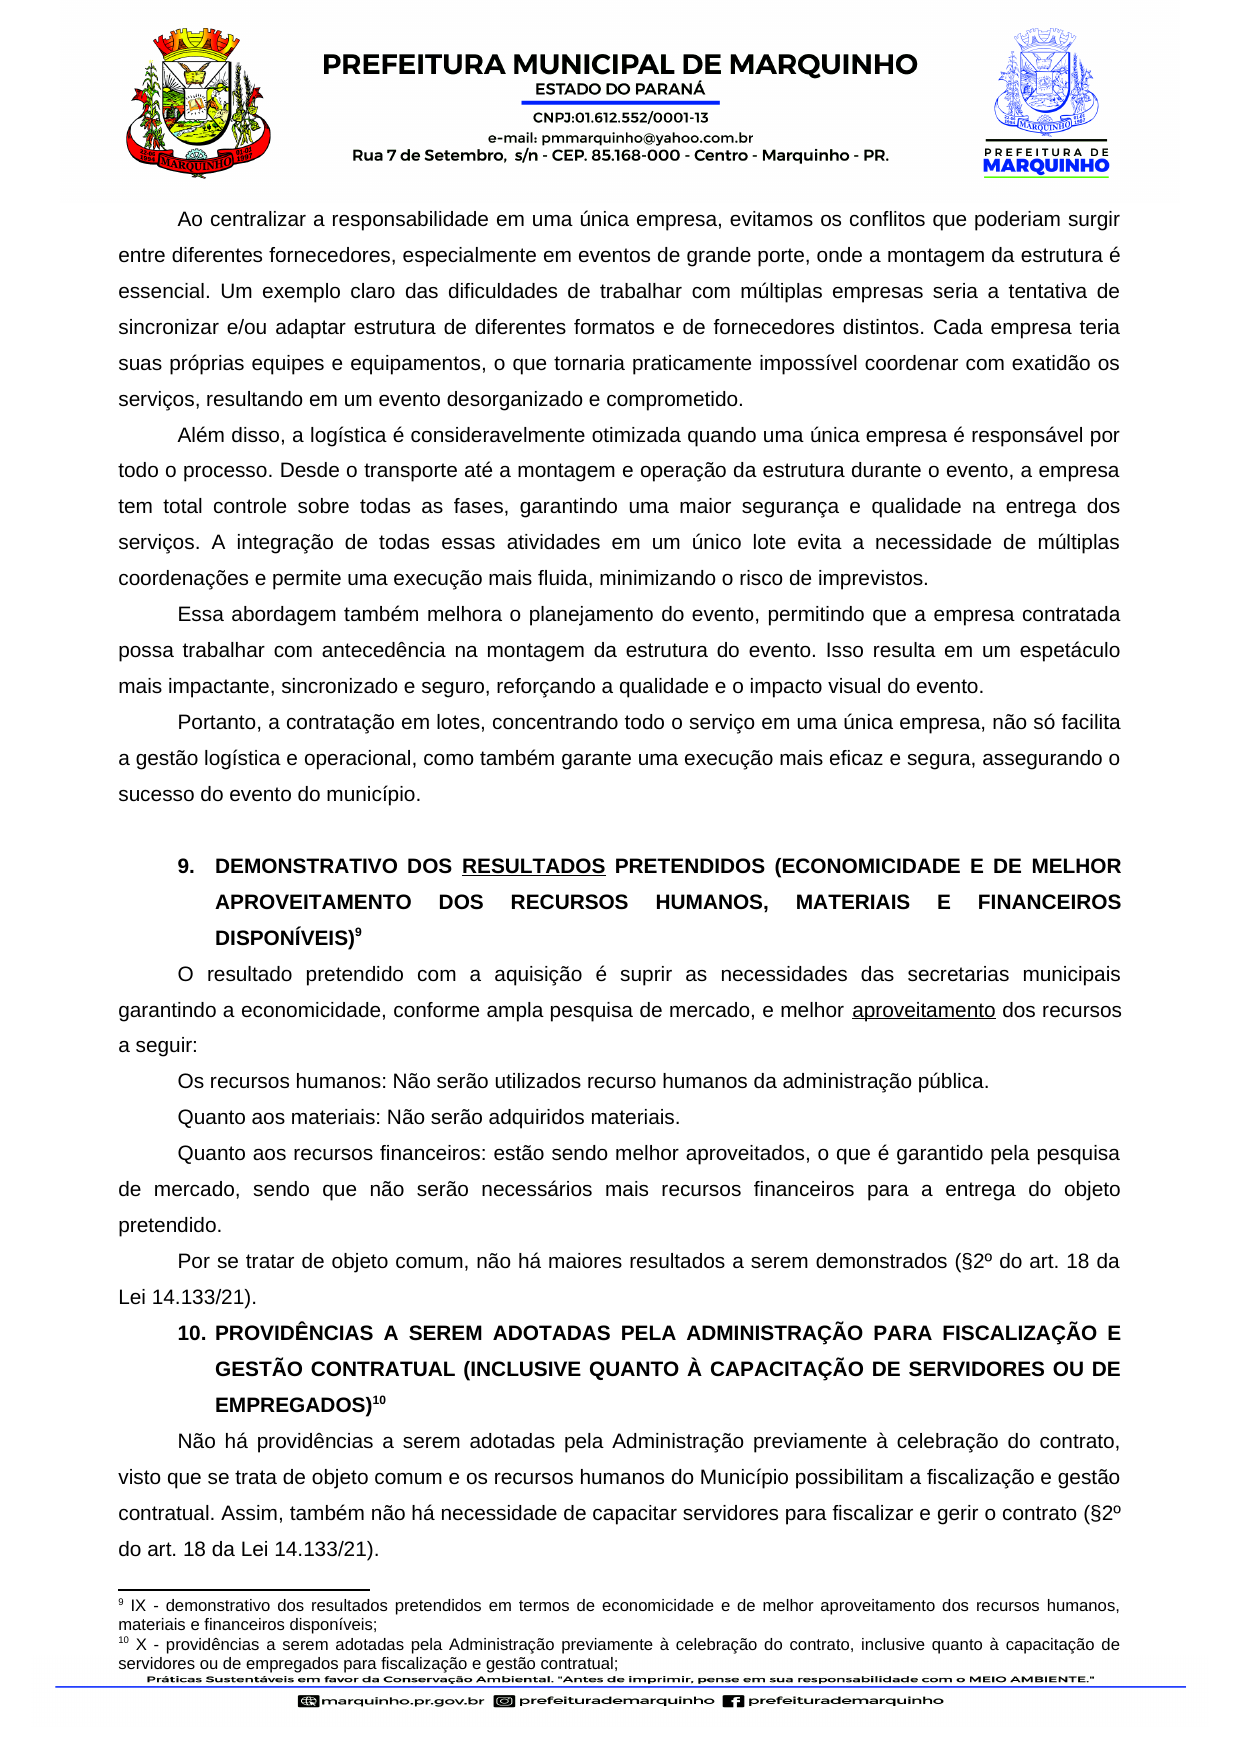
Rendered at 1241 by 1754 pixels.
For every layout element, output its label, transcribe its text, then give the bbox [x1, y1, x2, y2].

text Quanto aos recursos financeiros: estão sendo melhor aproveitados, o que é garantido pela pesquisa de mercado, sendo que não serão necessários mais recursos financeiros para a entrega do objeto pretendido. [118, 1141, 1122, 1237]
text PROVIDÊNCIAS A SEREM ADOTADAS PELA ADMINISTRAÇÃO PARA FISCALIZAÇÃO E GESTÃO CONTRATUAL (INCLUSIVE QUANTO À CAPACITAÇÃO DE SERVIDORES OU DE EMPREGADOS) [177, 1321, 1122, 1417]
list Portanto, a contratação em lotes, concentrando todo o serviço em uma única empresa, não só facilita a gestão logística e operacional, como também garante uma execução mais eficaz e segura, assegurando o sucesso do evento do município. [118, 710, 1122, 806]
text Os recursos humanos: Não serão utilizados recurso humanos da administração pública. [118, 1069, 1122, 1093]
text DEMONSTRATIVO DOS RESULTADOS PRETENDIDOS (ECONOMICIDADE E DE MELHOR APROVEITAMENTO DOS RECURSOS HUMANOS, MATERIAIS E FINANCEIROS DISPONÍVEIS) [177, 854, 1122, 949]
picture [60, 0, 1181, 203]
picture [31, 1655, 1210, 1727]
list Essa abordagem também melhora o planejamento do evento, permitindo que a empresa contratada possa trabalhar com antecedência na montagem da estrutura do evento. Isso resulta em um espetáculo mais impactante, sincronizado e seguro, reforçando a qualidade e o impacto visual do evento. [118, 602, 1122, 698]
text Não há providências a serem adotadas pela Administração previamente à celebração do contrato, visto que se trata de objeto comum e os recursos humanos do Município possibilitam a fiscalização e gestão contratual. Assim, também não há necessidade de capacitar servidores para fiscalizar e gerir o contrato (§2º do art. 18 da Lei 14.133/21). [118, 1429, 1122, 1560]
list Ao centralizar a responsabilidade em uma única empresa, evitamos os conflitos que poderiam surgir entre diferentes fornecedores, especialmente em eventos de grande porte, onde a montagem da estrutura é essencial. Um exemplo claro das dificuldades de trabalhar com múltiplas empresas seria a tentativa de sincronizar e/ou adaptar estrutura de diferentes formatos e de fornecedores distintos. Cada empresa teria suas próprias equipes e equipamentos, o que tornaria praticamente impossível coordenar com exatidão os serviços, resultando em um evento desorganizado e comprometido. [118, 207, 1122, 410]
text Por se tratar de objeto comum, não há maiores resultados a serem demonstrados (§2º do art. 18 da Lei 14.133/21). [118, 1249, 1122, 1309]
text Quanto aos materiais: Não serão adquiridos materiais. [118, 1105, 1122, 1129]
text O resultado pretendido com a aquisição é suprir as necessidades das secretarias municipais garantindo a economicidade, conforme ampla pesquisa de mercado, e melhor aproveitamento dos recursos a seguir: [118, 961, 1122, 1057]
list Além disso, a logística é consideravelmente otimizada quando uma única empresa é responsável por todo o processo. Desde o transporte até a montagem e operação da estrutura durante o evento, a empresa tem total controle sobre todas as fases, garantindo uma maior segurança e qualidade na entrega dos serviços. A integração de todas essas atividades em um único lote evita a necessidade de múltiplas coordenações e permite uma execução mais fluida, minimizando o risco de imprevistos. [118, 422, 1122, 590]
